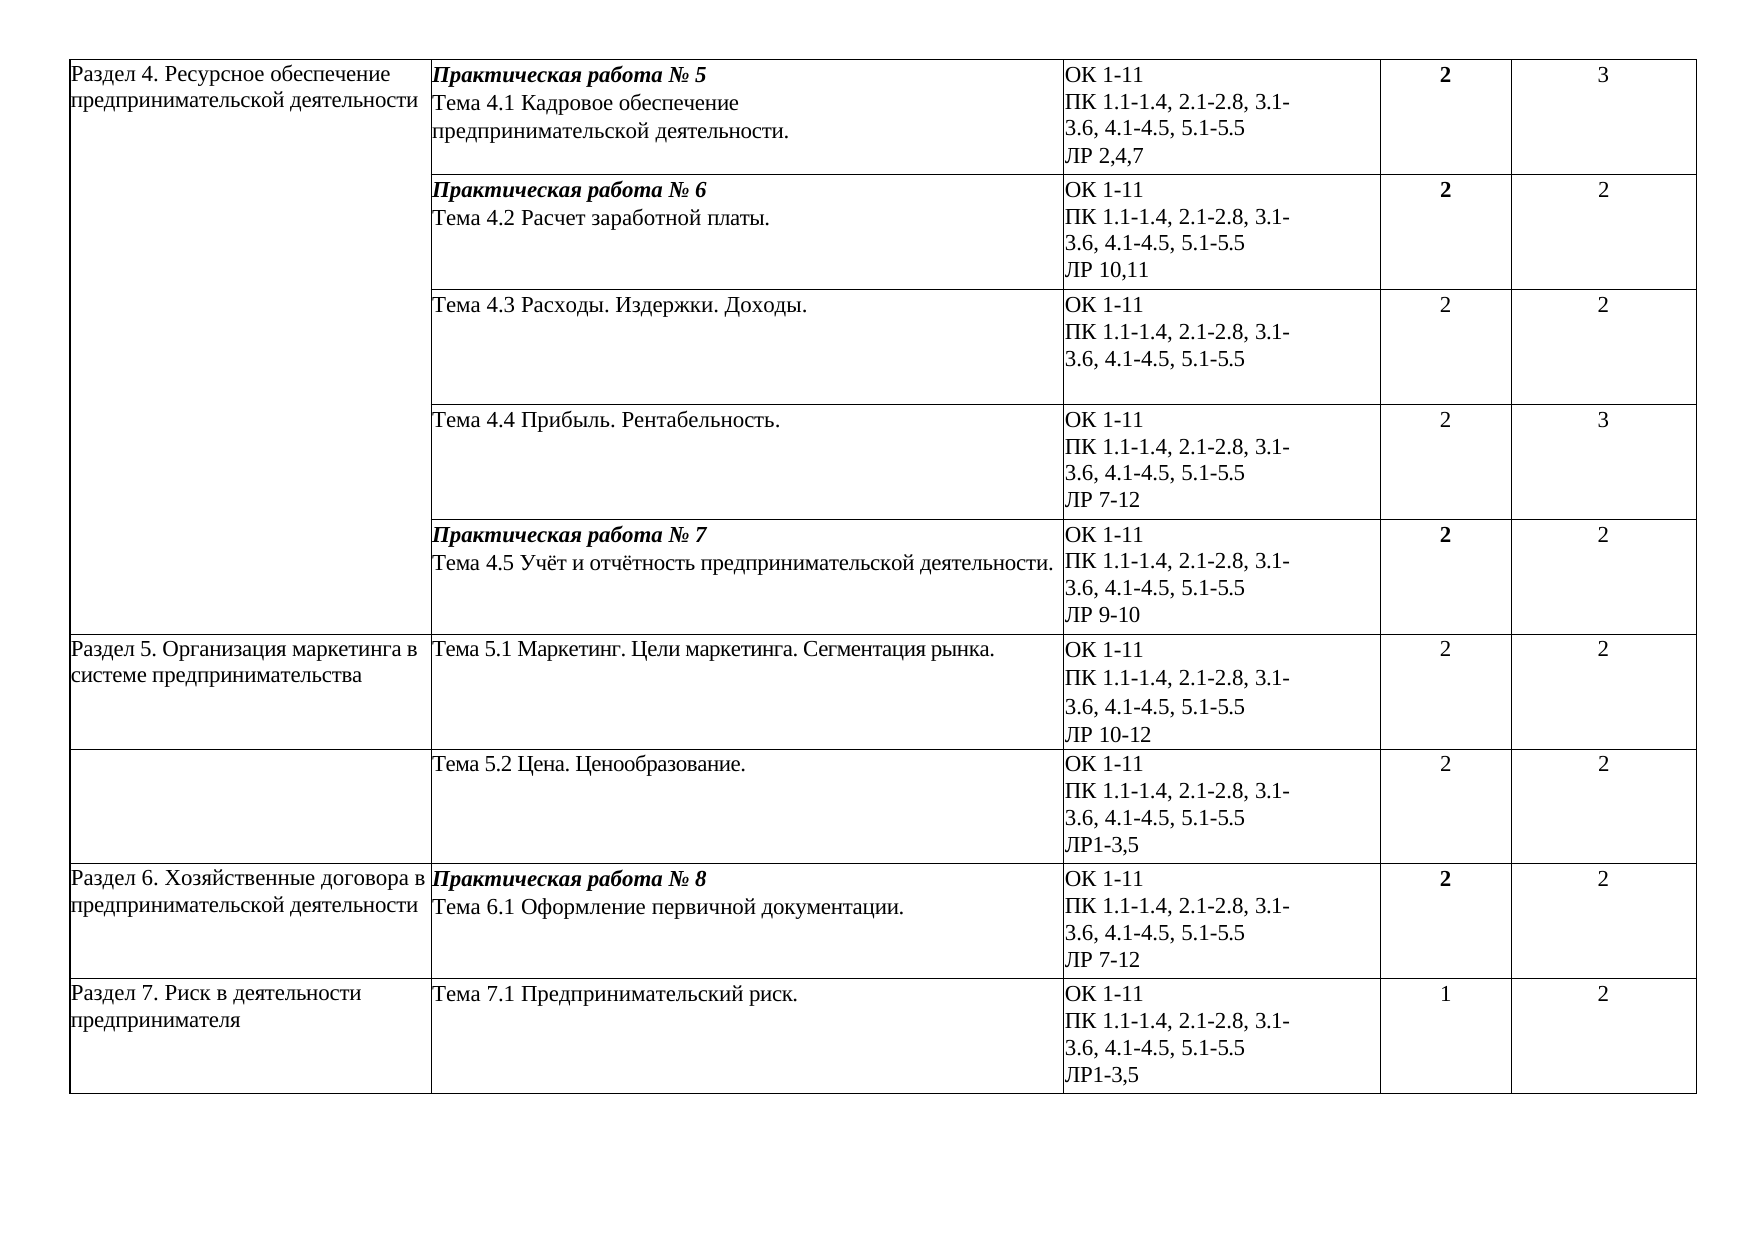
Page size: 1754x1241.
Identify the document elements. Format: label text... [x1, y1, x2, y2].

table_cell Практическая работа № 5 Тема 4.1 Кадровое обеспечение предпринимательской деятельности. [432, 60, 1063, 174]
table_cell 2 [1381, 520, 1511, 633]
table_cell Тема 5.2 Цена. Ценообразование. [432, 750, 1063, 863]
table_cell ОК 1-11 ПК 1.1-1.4, 2.1-2.8, 3.1- 3.6, 4.1-4.5, 5.1-5.5 ЛР1-3,5 [1064, 979, 1380, 1093]
table_cell ОК 1-11 ПК 1.1-1.4, 2.1-2.8, 3.1- 3.6, 4.1-4.5, 5.1-5.5 ЛР 9-10 [1064, 520, 1380, 633]
table_cell Практическая работа № 8 Тема 6.1 Оформление первичной документации. [432, 864, 1063, 978]
table_cell Раздел 4. Ресурсное обеспечение предпринимательской деятельности [71, 60, 431, 633]
table_cell [71, 750, 431, 863]
table_cell 2 [1381, 290, 1511, 404]
table_cell Раздел 7. Риск в деятельности предпринимателя [71, 979, 431, 1093]
table_cell 2 [1512, 175, 1696, 289]
table_cell 2 [1381, 60, 1511, 174]
table_cell Тема 5.1 Маркетинг. Цели маркетинга. Сегментация рынка. [432, 635, 1063, 748]
table_cell Практическая работа № 6 Тема 4.2 Расчет заработной платы. [432, 175, 1063, 289]
table_cell ОК 1-11 ПК 1.1-1.4, 2.1-2.8, 3.1- 3.6, 4.1-4.5, 5.1-5.5 ЛР 10-12 [1064, 635, 1380, 748]
table_cell 2 [1512, 290, 1696, 404]
table_cell 2 [1512, 520, 1696, 633]
table_cell ОК 1-11 ПК 1.1-1.4, 2.1-2.8, 3.1- 3.6, 4.1-4.5, 5.1-5.5 ЛР 2,4,7 [1064, 60, 1380, 174]
table_cell 2 [1381, 864, 1511, 978]
table_cell 3 [1512, 60, 1696, 174]
table_cell 2 [1512, 635, 1696, 748]
table_cell Практическая работа № 7 Тема 4.5 Учёт и отчётность предпринимательской деятельности. [432, 520, 1063, 633]
table_cell Тема 4.4 Прибыль. Рентабельность. [432, 405, 1063, 519]
table_cell Раздел 6. Хозяйственные договора в предпринимательской деятельности [71, 864, 431, 978]
table_cell 3 [1512, 405, 1696, 519]
table_cell 2 [1512, 864, 1696, 978]
table_cell 2 [1512, 750, 1696, 863]
table_cell 2 [1381, 750, 1511, 863]
table_cell ОК 1-11 ПК 1.1-1.4, 2.1-2.8, 3.1- 3.6, 4.1-4.5, 5.1-5.5 ЛР 7-12 [1064, 864, 1380, 978]
table_cell 2 [1381, 635, 1511, 748]
table_cell ОК 1-11 ПК 1.1-1.4, 2.1-2.8, 3.1- 3.6, 4.1-4.5, 5.1-5.5 [1064, 290, 1380, 404]
table_cell ОК 1-11 ПК 1.1-1.4, 2.1-2.8, 3.1- 3.6, 4.1-4.5, 5.1-5.5 ЛР1-3,5 [1064, 750, 1380, 863]
table_cell Раздел 5. Организация маркетинга в системе предпринимательства [71, 635, 431, 748]
table_cell 1 [1381, 979, 1511, 1093]
table_cell ОК 1-11 ПК 1.1-1.4, 2.1-2.8, 3.1- 3.6, 4.1-4.5, 5.1-5.5 ЛР 7-12 [1064, 405, 1380, 519]
table_cell ОК 1-11 ПК 1.1-1.4, 2.1-2.8, 3.1- 3.6, 4.1-4.5, 5.1-5.5 ЛР 10,11 [1064, 175, 1380, 289]
table_cell Тема 4.3 Расходы. Издержки. Доходы. [432, 290, 1063, 404]
table_cell Тема 7.1 Предпринимательский риск. [432, 979, 1063, 1093]
table_cell 2 [1381, 405, 1511, 519]
table_cell 2 [1512, 979, 1696, 1093]
table_cell 2 [1381, 175, 1511, 289]
